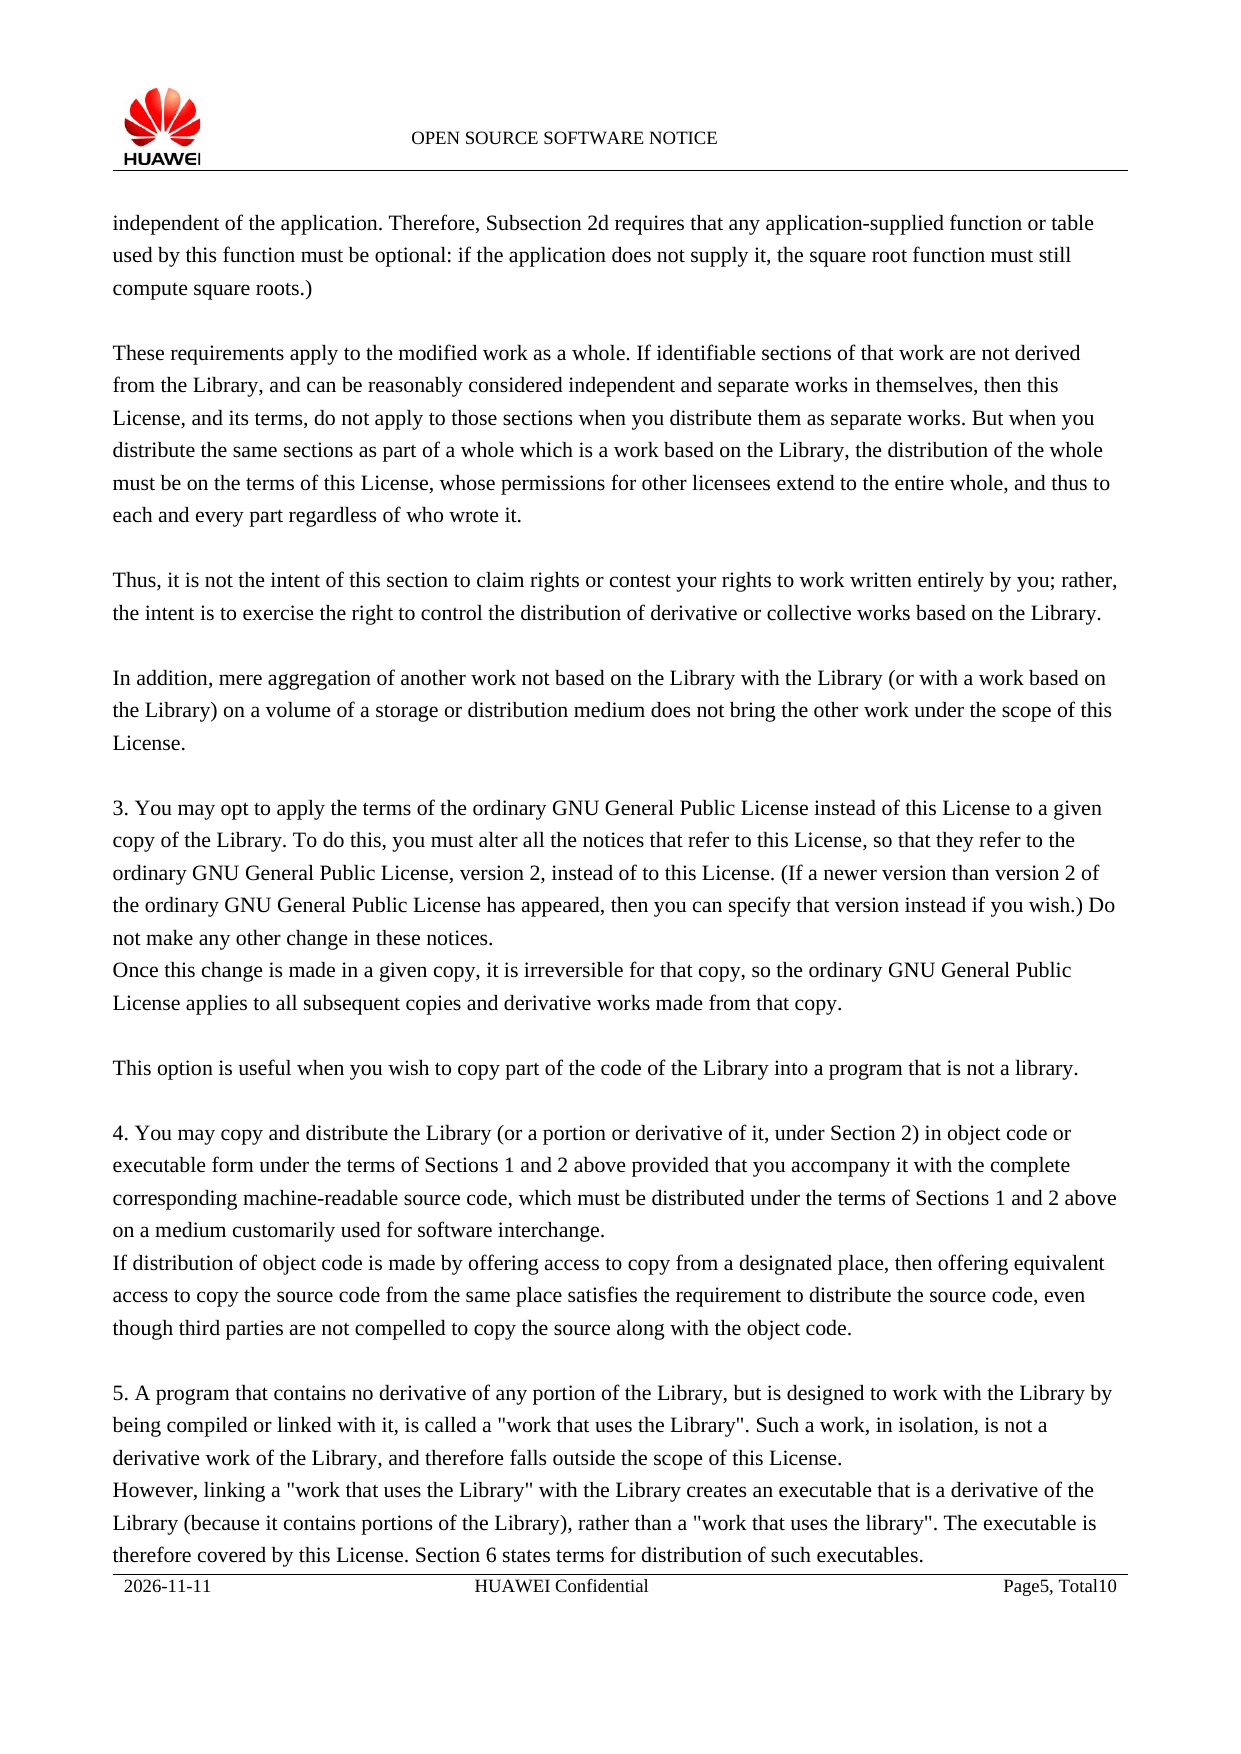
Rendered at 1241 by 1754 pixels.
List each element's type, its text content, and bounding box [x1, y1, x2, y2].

picture [124, 88, 201, 165]
